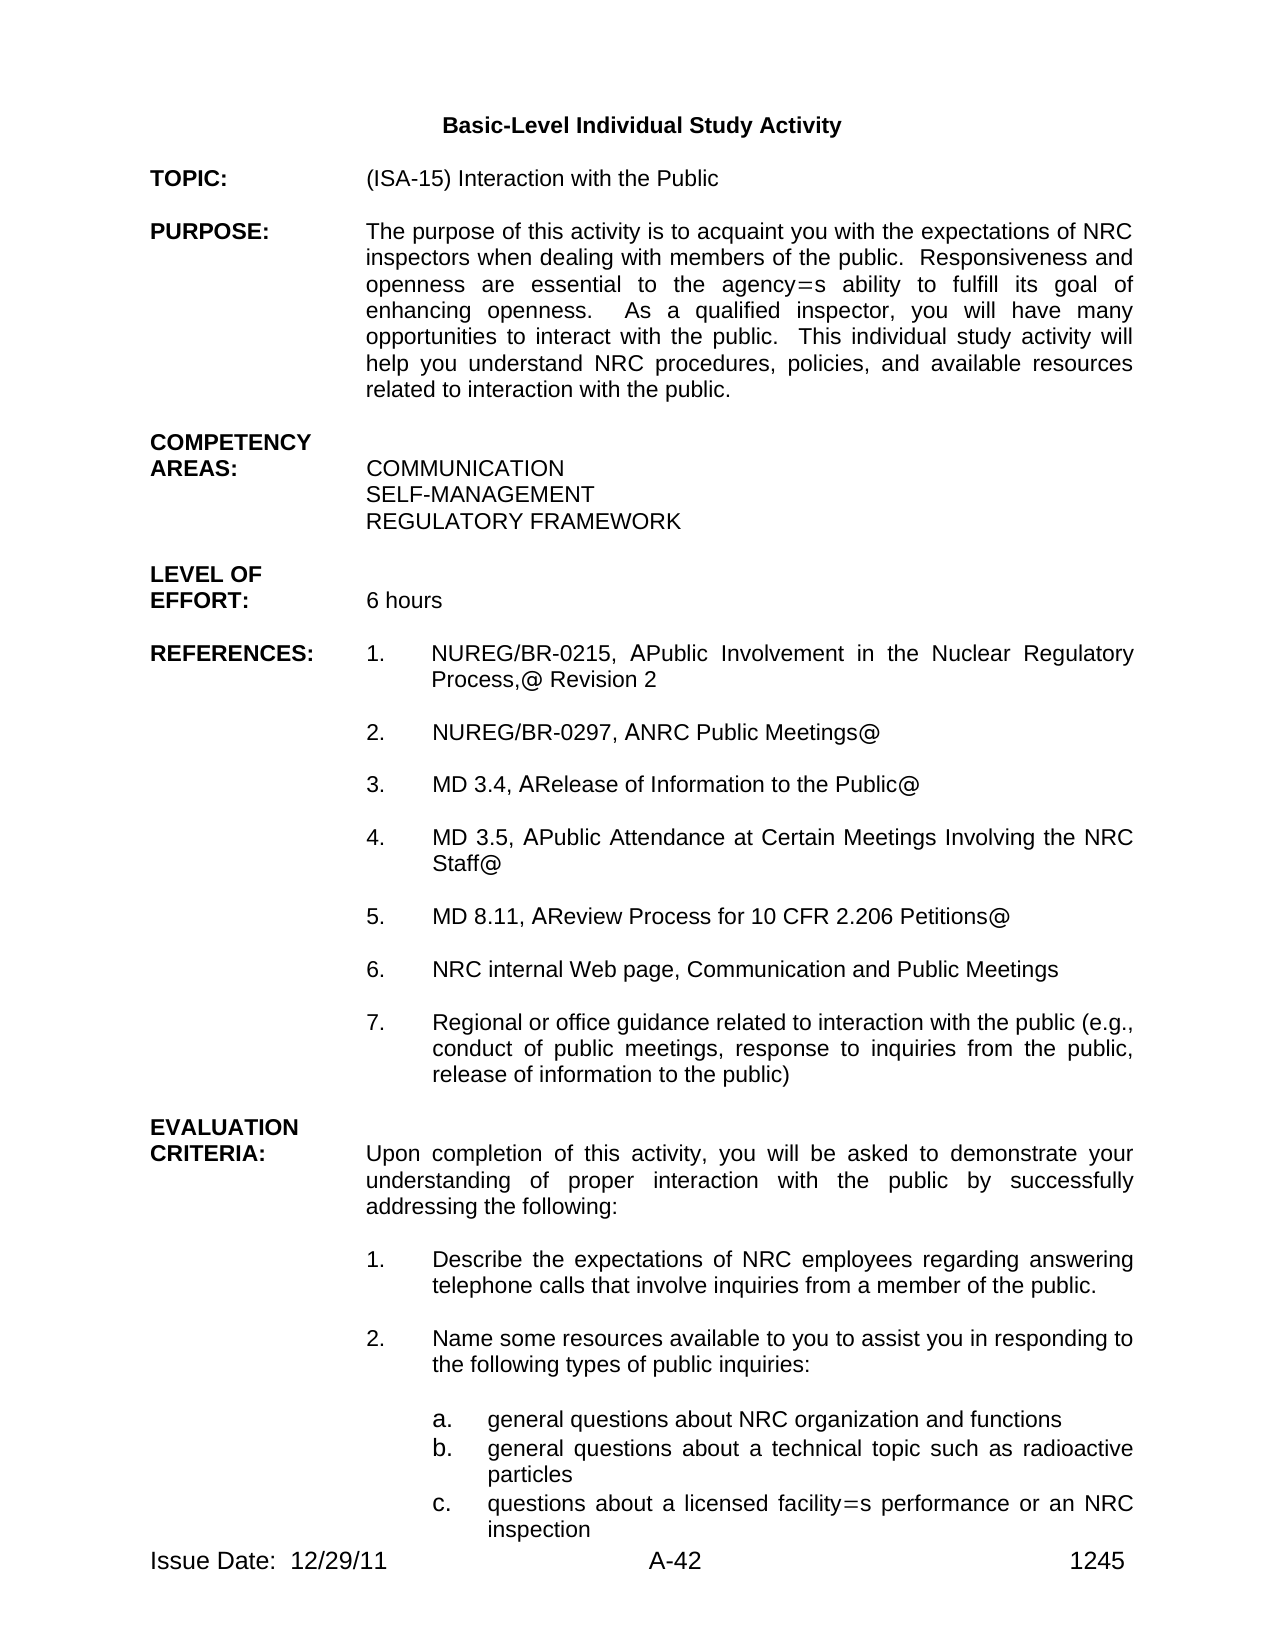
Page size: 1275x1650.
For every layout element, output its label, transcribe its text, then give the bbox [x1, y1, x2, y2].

text REGULATORY FRAMEWORK [366, 508, 1134, 534]
text AREAS: COMMUNICATION [150, 455, 1134, 481]
list MD 3.5, Public Attendance at Certain Meetings Involving the NRC Staff [366, 824, 1134, 877]
text LEVEL OF [150, 561, 1134, 587]
text EVALUATION [150, 1114, 1134, 1140]
list NRC internal Web page, Communication and Public Meetings [366, 956, 1134, 982]
text REFERENCES: 1. NUREG/BR-0215, Public Involvement in the Nuclear Regulatory Process, Revision 2 [150, 639, 1134, 692]
list general questions about a technical topic such as radioactive particles [432, 1433, 1134, 1488]
text CRITERIA: Upon completion of this activity, you will be asked to demonstrate your understanding of proper interaction with the public by successfully addressing the following: [150, 1140, 1134, 1219]
list MD 3.4, Release of Information to the Public [366, 771, 1134, 798]
text TOPIC: (ISA-15) Interaction with the Public [150, 165, 1134, 192]
list Regional or office guidance related to interaction with the public (e.g., conduct of public meetings, response to inquiries from the public, release of information to the public) [366, 1008, 1134, 1088]
text SELF-MANAGEMENT [366, 481, 1134, 508]
list NUREG/BR-0297, NRC Public Meetings [366, 719, 1134, 745]
text EFFORT: 6 hours [150, 587, 1134, 613]
list questions about a licensed facilitys performance or an NRC inspection [432, 1488, 1134, 1543]
list Describe the expectations of NRC employees regarding answering telephone calls that involve inquiries from a member of the public. [366, 1246, 1134, 1298]
list general questions about NRC organization and functions [432, 1404, 1134, 1433]
text Basic-Level Individual Study Activity [150, 112, 1134, 139]
list Name some resources available to you to assist you in responding to the following types of public inquiries: [366, 1325, 1134, 1377]
text COMPETENCY [150, 429, 1134, 455]
text PURPOSE: The purpose of this activity is to acquaint you with the expectations of NRC inspectors when dealing with members of the public. Responsiveness and openness are essential to the agencys ability to fulfill its goal of enhancing openness. As a qualified inspector, you will have many opportunities to interact with the public. This individual study activity will help you understand NRC procedures, policies, and available resources related to interaction with the public. [150, 218, 1134, 402]
list MD 8.11, Review Process for 10 CFR 2.206 Petitions [366, 903, 1134, 929]
